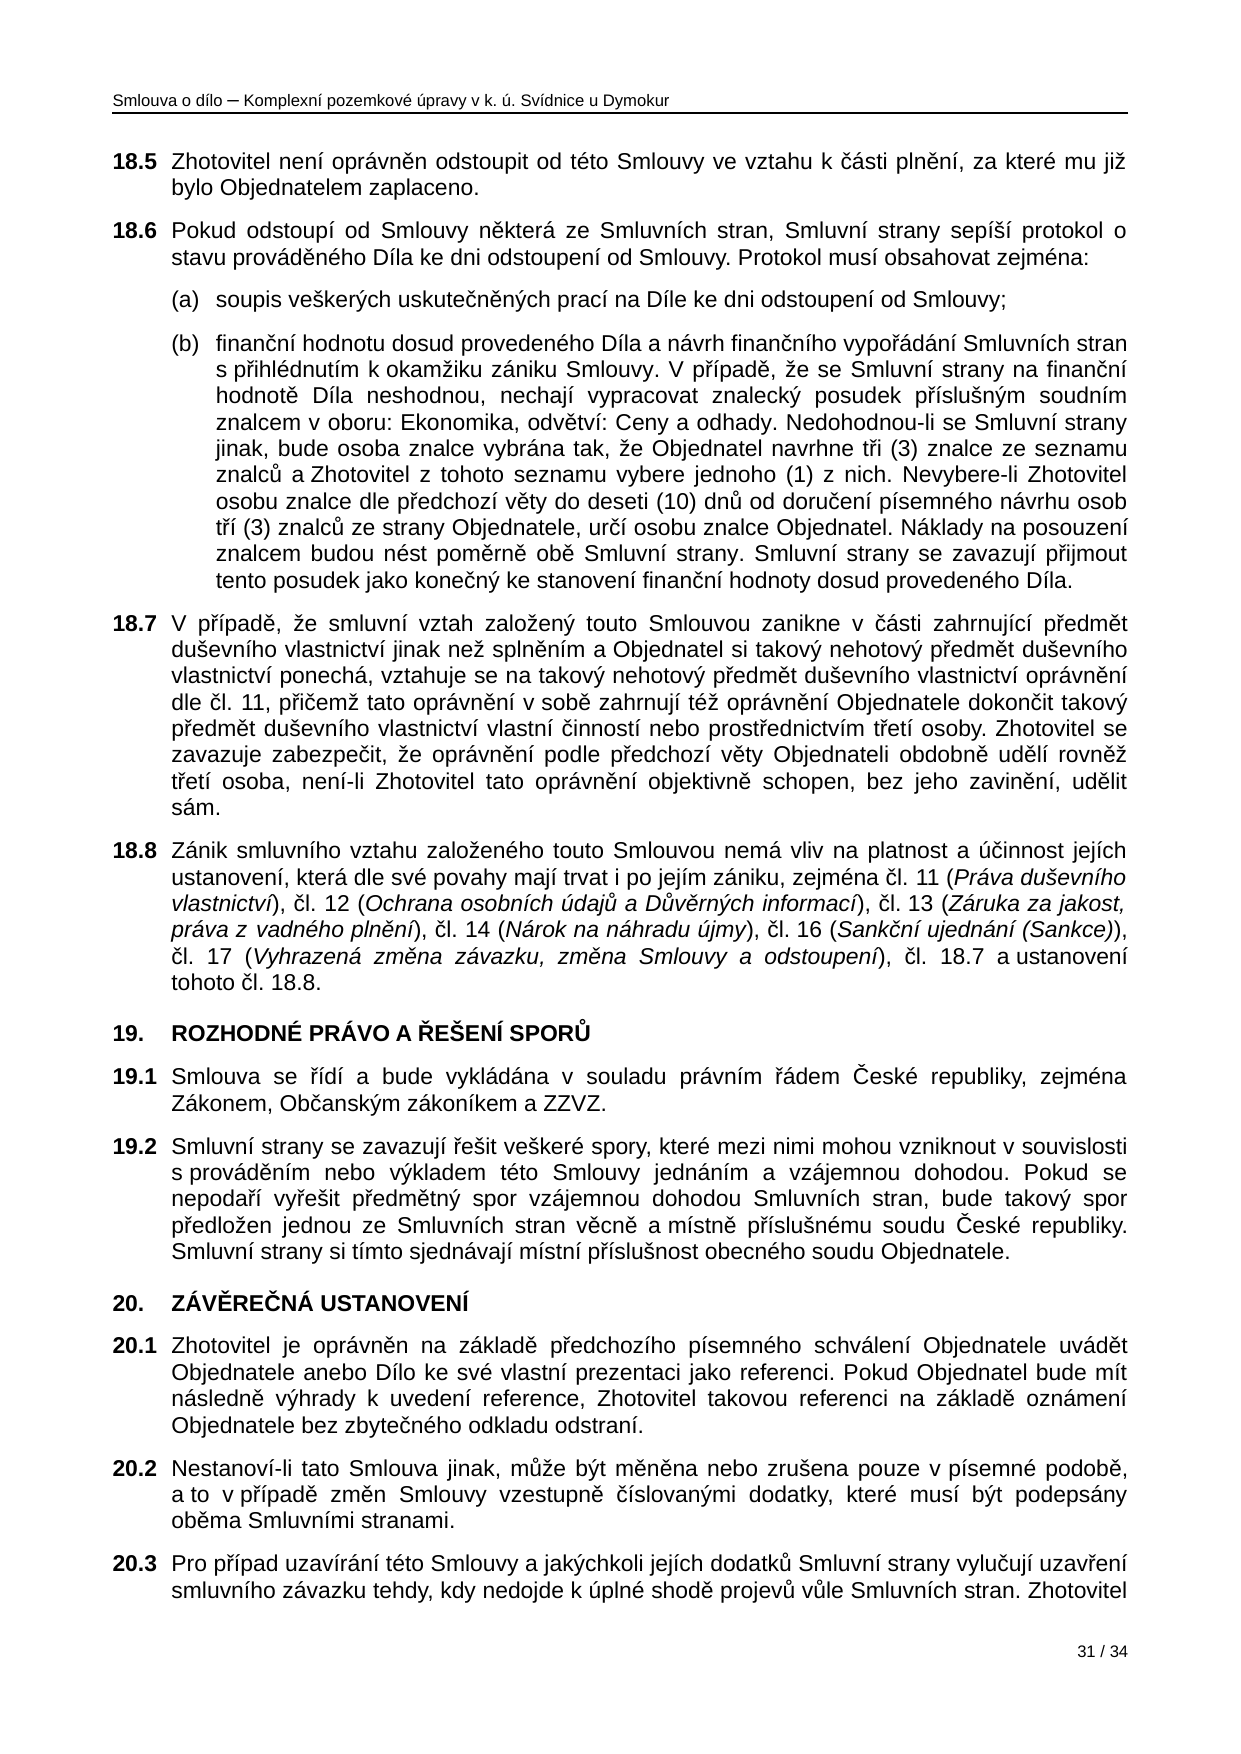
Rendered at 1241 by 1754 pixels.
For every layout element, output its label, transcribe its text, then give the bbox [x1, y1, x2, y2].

text Zhotovitel je oprávněn na základě předchozího písemného schválení Objednatele uvádět Objednatele anebo Dílo ke své vlastní prezentaci jako referenci. Pokud Objednatel bude mít následně výhrady k uvedení reference, Zhotovitel takovou referenci na základě oznámení Objednatele bez zbytečného odkladu odstraní. [112, 1332, 1128, 1438]
text Smlouva se řídí a bude vykládána v souladu právním řádem České republiky, zejména Zákonem, Občanským zákoníkem a ZZVZ. [112, 1063, 1128, 1116]
text Rozhodné právo a řešení sporů [112, 1020, 1128, 1047]
list soupis veškerých uskutečněných prací na Díle ke dni odstoupení od Smlouvy; [171, 286, 1128, 313]
text V případě, že smluvní vztah založený touto Smlouvou zanikne v části zahrnující předmět duševního vlastnictví jinak než splněním a Objednatel si takový nehotový předmět duševního vlastnictví ponechá, vztahuje se na takový nehotový předmět duševního vlastnictví oprávnění dle čl. 11, přičemž tato oprávnění v sobě zahrnují též oprávnění Objednatele dokončit takový předmět duševního vlastnictví vlastní činností nebo prostřednictvím třetí osoby. Zhotovitel se zavazuje zabezpečit, že oprávnění podle předchozí věty Objednateli obdobně udělí rovněž třetí osoba, není-li Zhotovitel tato oprávnění objektivně schopen, bez jeho zavinění, udělit sám. [112, 610, 1128, 821]
text Nestanoví-li tato Smlouva jinak, může být měněna nebo zrušena pouze v písemné podobě, a to v případě změn Smlouvy vzestupně číslovanými dodatky, které musí být podepsány oběma Smluvními stranami. [112, 1454, 1128, 1534]
text Závěrečná ustanovení [112, 1289, 1128, 1316]
list finanční hodnotu dosud provedeného Díla a návrh finančního vypořádání Smluvních stran s přihlédnutím k okamžiku zániku Smlouvy. V případě, že se Smluvní strany na finanční hodnotě Díla neshodnou, nechají vypracovat znalecký posudek příslušným soudním znalcem v oboru: Ekonomika, odvětví: Ceny a odhady. Nedohodnou-li se Smluvní strany jinak, bude osoba znalce vybrána tak, že Objednatel navrhne tři (3) znalce ze seznamu znalců a Zhotovitel z tohoto seznamu vybere jednoho (1) z nich. Nevybere-li Zhotovitel osobu znalce dle předchozí věty do deseti (10) dnů od doručení písemného návrhu osob tří (3) znalců ze strany Objednatele, určí osobu znalce Objednatel. Náklady na posouzení znalcem budou nést poměrně obě Smluvní strany. Smluvní strany se zavazují přijmout tento posudek jako konečný ke stanovení finanční hodnoty dosud provedeného Díla. [171, 329, 1128, 593]
text Pokud odstoupí od Smlouvy některá ze Smluvních stran, Smluvní strany sepíší protokol o stavu prováděného Díla ke dni odstoupení od Smlouvy. Protokol musí obsahovat zejména: [112, 217, 1128, 270]
text Zhotovitel není oprávněn odstoupit od této Smlouvy ve vztahu k části plnění, za které mu již bylo Objednatelem zaplaceno. [112, 148, 1128, 200]
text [112, 1550, 1128, 1603]
text Smluvní strany se zavazují řešit veškeré spory, které mezi nimi mohou vzniknout v souvislosti s prováděním nebo výkladem této Smlouvy jednáním a vzájemnou dohodou. Pokud se nepodaří vyřešit předmětný spor vzájemnou dohodou Smluvních stran, bude takový spor předložen jednou ze Smluvních stran věcně a místně příslušnému soudu České republiky. Smluvní strany si tímto sjednávají místní příslušnost obecného soudu Objednatele. [112, 1133, 1128, 1264]
text Zánik smluvního vztahu založeného touto Smlouvou nemá vliv na platnost a účinnost jejích ustanovení, která dle své povahy mají trvat i po jejím zániku, zejména čl. 11 (Práva duševního vlastnictví), čl. 12 (Ochrana osobních údajů a Důvěrných informací), čl. 13 (Záruka za jakost, práva z vadného plnění), čl. 14 (Nárok na náhradu újmy), čl. 16 (Sankční ujednání (Sankce)), čl. 17 (Vyhrazená změna závazku, změna Smlouvy a odstoupení), čl. 18.7 a ustanovení tohoto čl. 18.8. [112, 837, 1128, 995]
